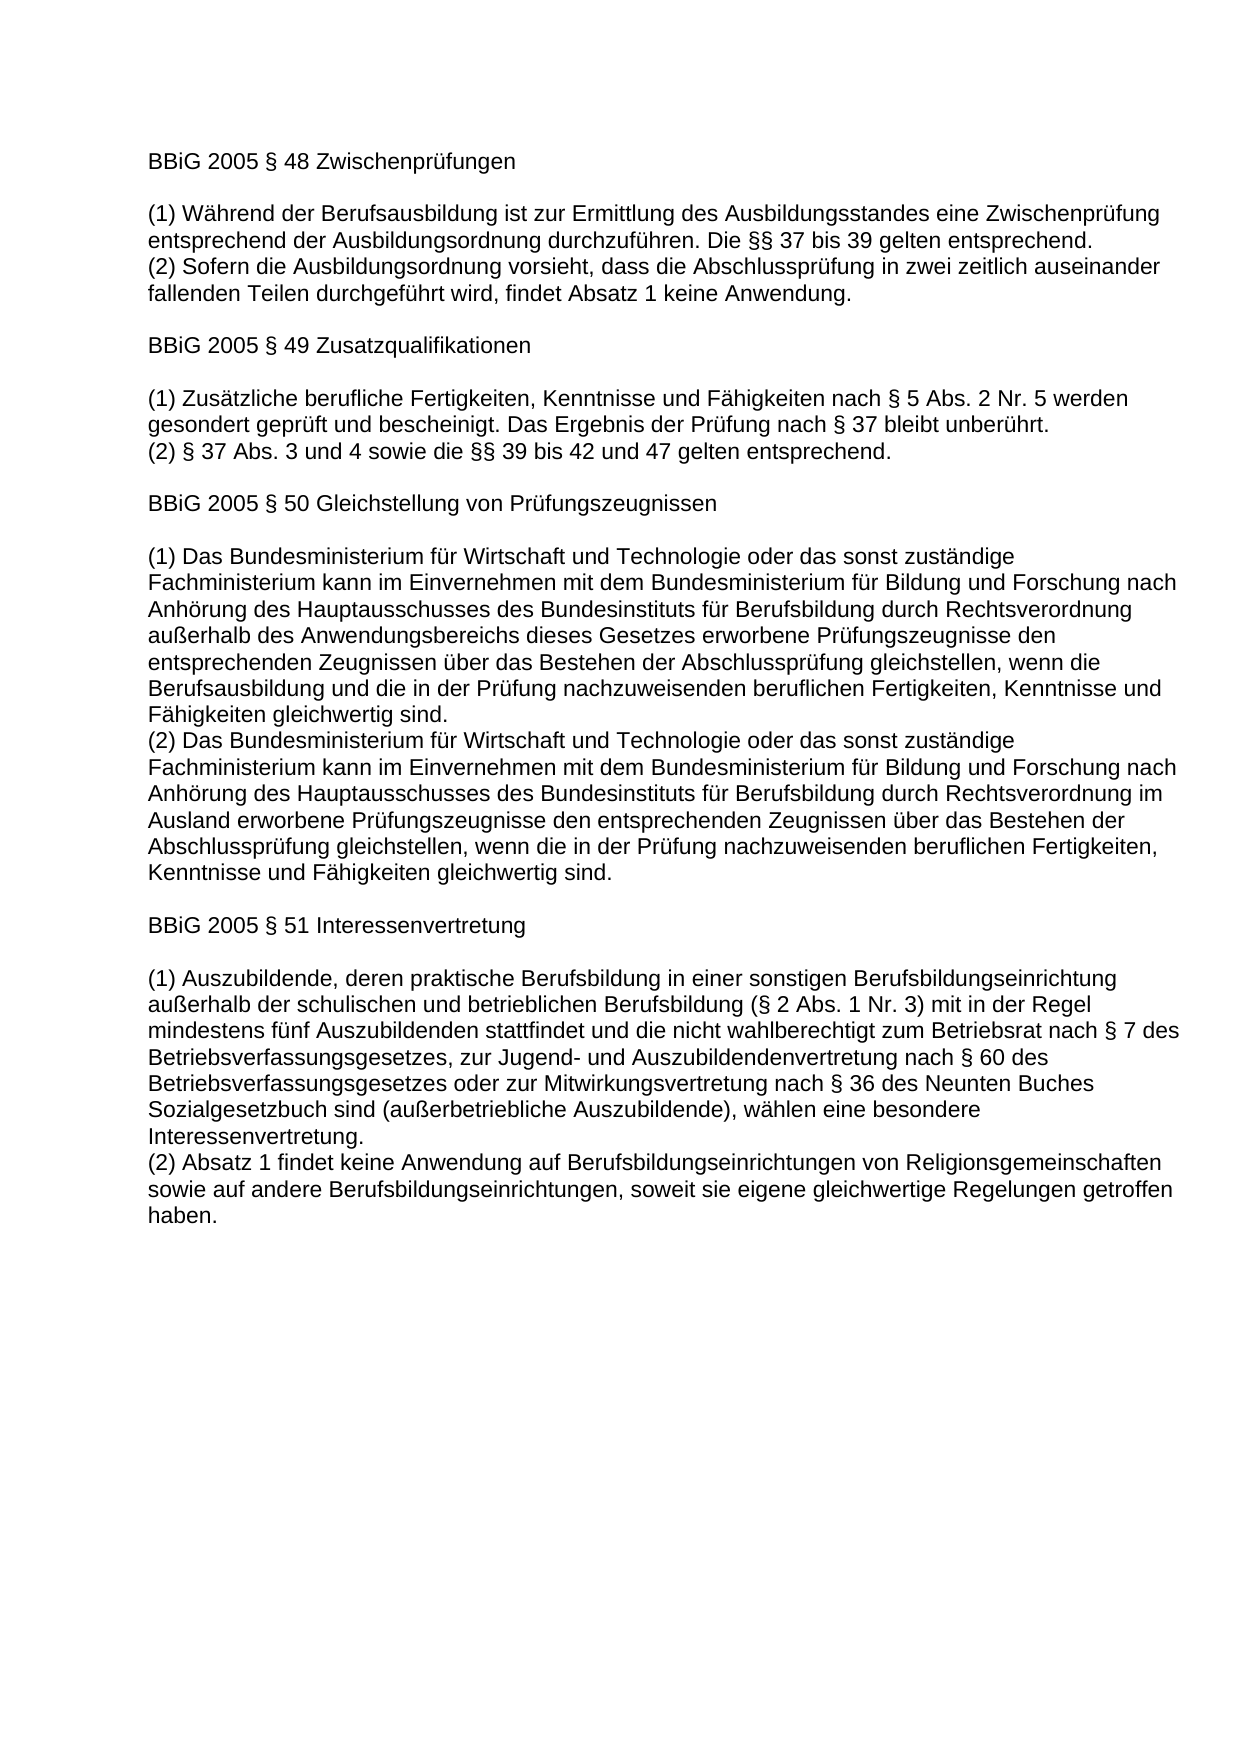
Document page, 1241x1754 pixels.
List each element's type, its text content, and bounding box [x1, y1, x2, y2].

text (1) Auszubildende, deren praktische Berufsbildung in einer sonstigen Berufsbildungseinrichtung außerhalb der schulischen und betrieblichen Berufsbildung (§ 2 Abs. 1 Nr. 3) mit in der Regel mindestens fünf Auszubildenden stattfindet und die nicht wahlberechtigt zum Betriebsrat nach § 7 des Betriebsverfassungsgesetzes, zur Jugend- und Auszubildendenvertretung nach § 60 des Betriebsverfassungsgesetzes oder zur Mitwirkungsvertretung nach § 36 des Neunten Buches Sozialgesetzbuch sind (außerbetriebliche Auszubildende), wählen eine besondere Interessenvertretung. [148, 965, 1181, 1149]
text BBiG 2005 § 48 Zwischenprüfungen [148, 148, 1181, 174]
text (2) Absatz 1 findet keine Anwendung auf Berufsbildungseinrichtungen von Religionsgemeinschaften sowie auf andere Berufsbildungseinrichtungen, soweit sie eigene gleichwertige Regelungen getroffen haben. [148, 1149, 1181, 1228]
text (1) Das Bundesministerium für Wirtschaft und Technologie oder das sonst zuständige Fachministerium kann im Einvernehmen mit dem Bundesministerium für Bildung und Forschung nach Anhörung des Hauptausschusses des Bundesinstituts für Berufsbildung durch Rechtsverordnung außerhalb des Anwendungsbereichs dieses Gesetzes erworbene Prüfungszeugnisse den entsprechenden Zeugnissen über das Bestehen der Abschlussprüfung gleichstellen, wenn die Berufsausbildung und die in der Prüfung nachzuweisenden beruflichen Fertigkeiten, Kenntnisse und Fähigkeiten gleichwertig sind. [148, 543, 1181, 727]
text BBiG 2005 § 51 Interessenvertretung [148, 912, 1181, 938]
text (1) Zusätzliche berufliche Fertigkeiten, Kenntnisse und Fähigkeiten nach § 5 Abs. 2 Nr. 5 werden gesondert geprüft und bescheinigt. Das Ergebnis der Prüfung nach § 37 bleibt unberührt. [148, 385, 1181, 438]
text BBiG 2005 § 49 Zusatzqualifikationen [148, 332, 1181, 358]
text (2) § 37 Abs. 3 und 4 sowie die §§ 39 bis 42 und 47 gelten entsprechend. [148, 438, 1181, 464]
text BBiG 2005 § 50 Gleichstellung von Prüfungszeugnissen [148, 490, 1181, 517]
text (2) Sofern die Ausbildungsordnung vorsieht, dass die Abschlussprüfung in zwei zeitlich auseinander fallenden Teilen durchgeführt wird, findet Absatz 1 keine Anwendung. [148, 253, 1181, 306]
text (1) Während der Berufsausbildung ist zur Ermittlung des Ausbildungsstandes eine Zwischenprüfung entsprechend der Ausbildungsordnung durchzuführen. Die §§ 37 bis 39 gelten entsprechend. [148, 200, 1181, 253]
text (2) Das Bundesministerium für Wirtschaft und Technologie oder das sonst zuständige Fachministerium kann im Einvernehmen mit dem Bundesministerium für Bildung und Forschung nach Anhörung des Hauptausschusses des Bundesinstituts für Berufsbildung durch Rechtsverordnung im Ausland erworbene Prüfungszeugnisse den entsprechenden Zeugnissen über das Bestehen der Abschlussprüfung gleichstellen, wenn die in der Prüfung nachzuweisenden beruflichen Fertigkeiten, Kenntnisse und Fähigkeiten gleichwertig sind. [148, 727, 1181, 886]
